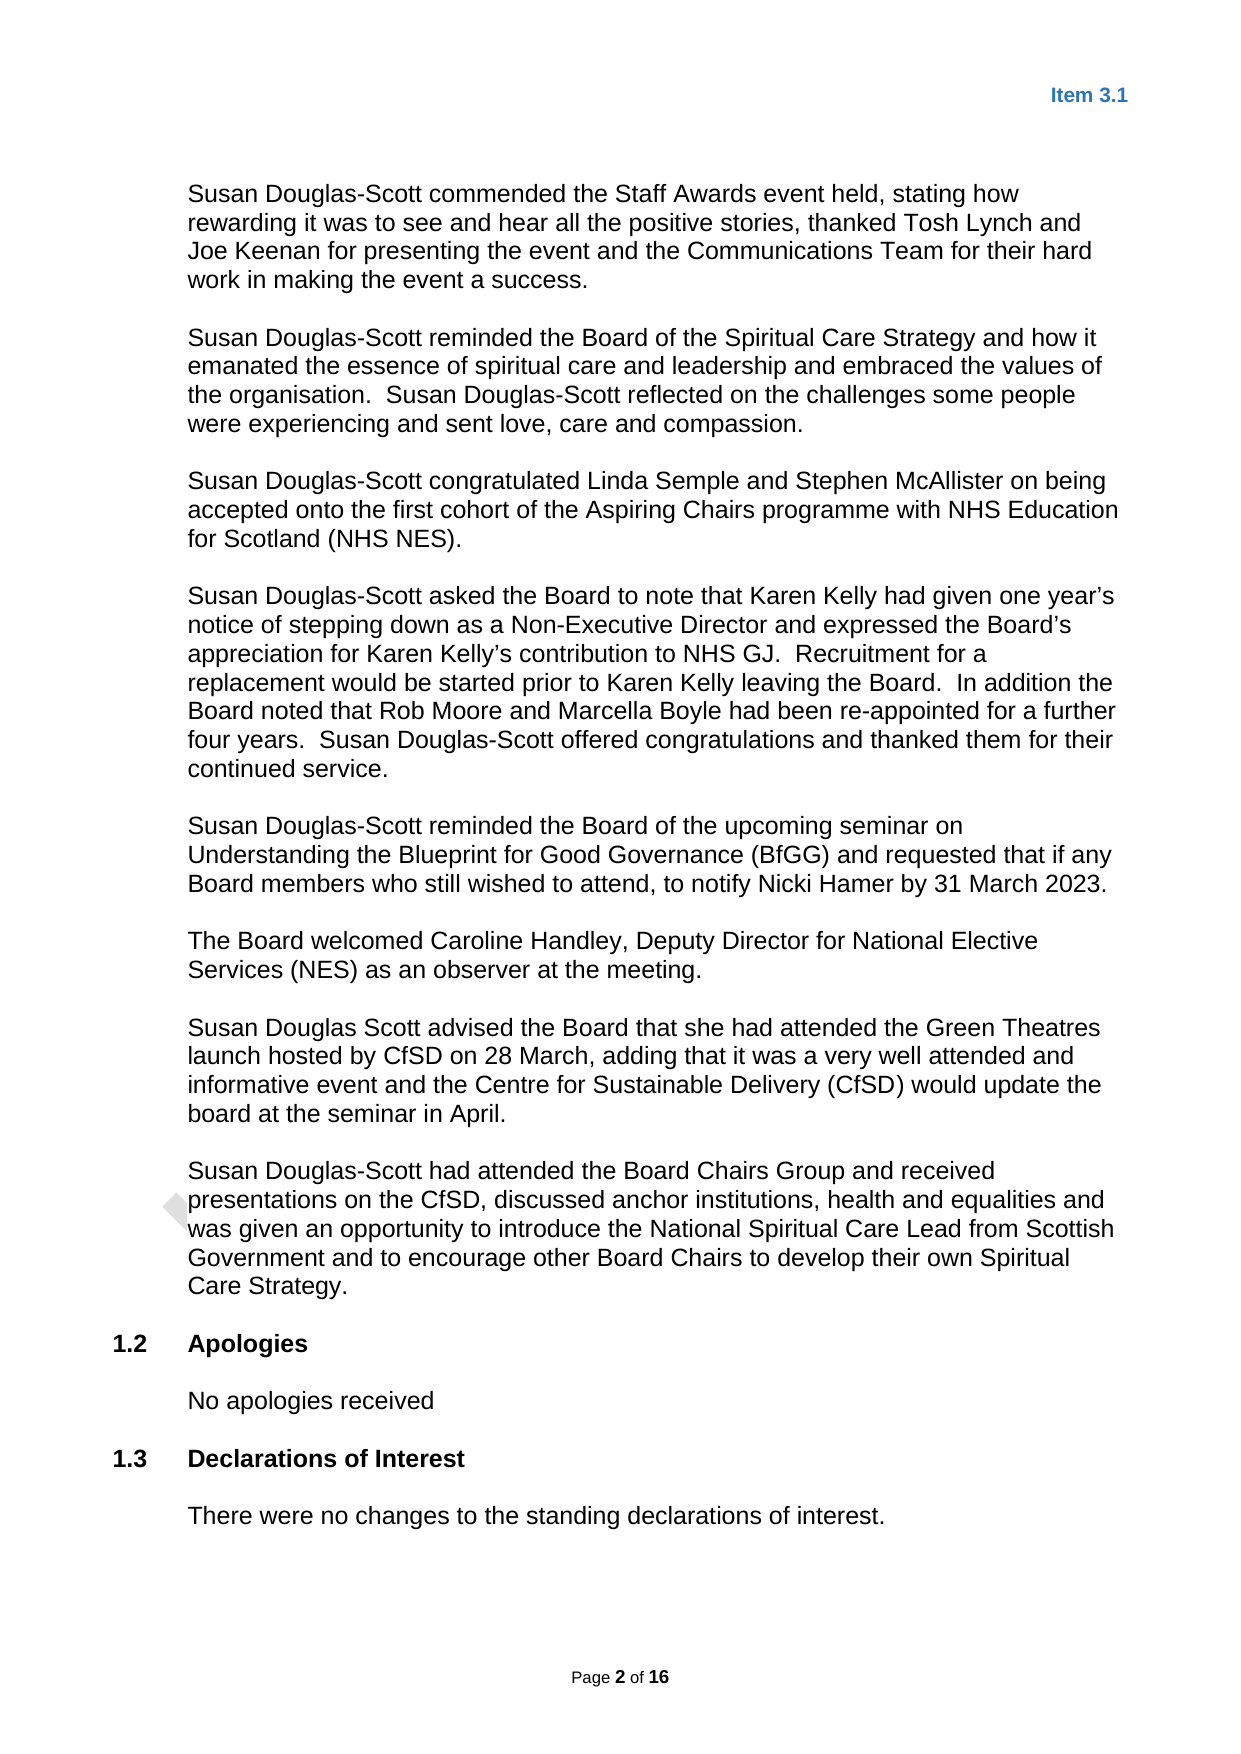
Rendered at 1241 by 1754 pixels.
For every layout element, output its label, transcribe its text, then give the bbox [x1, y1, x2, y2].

text Susan Douglas-Scott asked the Board to note that Karen Kelly had given one year’s notice of stepping down as a Non-Executive Director and expressed the Board’s appreciation for Karen Kelly’s contribution to NHS GJ. Recruitment for a replacement would be started prior to Karen Kelly leaving the Board. In addition the Board noted that Rob Moore and Marcella Boyle had been re-appointed for a further four years. Susan Douglas-Scott offered congratulations and thanked them for their continued service. [187, 581, 1128, 782]
list 1.3 Declarations of Interest [112, 1444, 1128, 1472]
list There were no changes to the standing declarations of interest. [187, 1501, 1128, 1530]
list No apologies received [187, 1386, 1128, 1415]
text Susan Douglas-Scott congratulated Linda Semple and Stephen McAllister on being accepted onto the first cohort of the Aspiring Chairs programme with NHS Education for Scotland (NHS NES). [187, 466, 1128, 552]
text Susan Douglas-Scott reminded the Board of the Spiritual Care Strategy and how it emanated the essence of spiritual care and leadership and embraced the values of the organisation. Susan Douglas-Scott reflected on the challenges some people were experiencing and sent love, care and compassion. [187, 322, 1128, 437]
text Susan Douglas-Scott had attended the Board Chairs Group and received presentations on the CfSD, discussed anchor institutions, health and equalities and was given an opportunity to introduce the National Spiritual Care Lead from Scottish Government and to encourage other Board Chairs to develop their own Spiritual Care Strategy. [187, 1156, 1128, 1300]
text Susan Douglas-Scott reminded the Board of the upcoming seminar on Understanding the Blueprint for Good Governance (BfGG) and requested that if any Board members who still wished to attend, to notify Nicki Hamer by 31 March 2023. [187, 811, 1128, 897]
list Apologies [112, 1329, 1128, 1357]
text The Board welcomed Caroline Handley, Deputy Director for National Elective Services (NES) as an observer at the meeting. [187, 926, 1128, 984]
text Susan Douglas Scott advised the Board that she had attended the Green Theatres launch hosted by CfSD on 28 March, adding that it was a very well attended and informative event and the Centre for Sustainable Delivery (CfSD) would update the board at the seminar in April. [187, 1012, 1128, 1127]
text Susan Douglas-Scott commended the Staff Awards event held, stating how rewarding it was to see and hear all the positive stories, thanked Tosh Lynch and Joe Keenan for presenting the event and the Communications Team for their hard work in making the event a success. [187, 179, 1128, 294]
